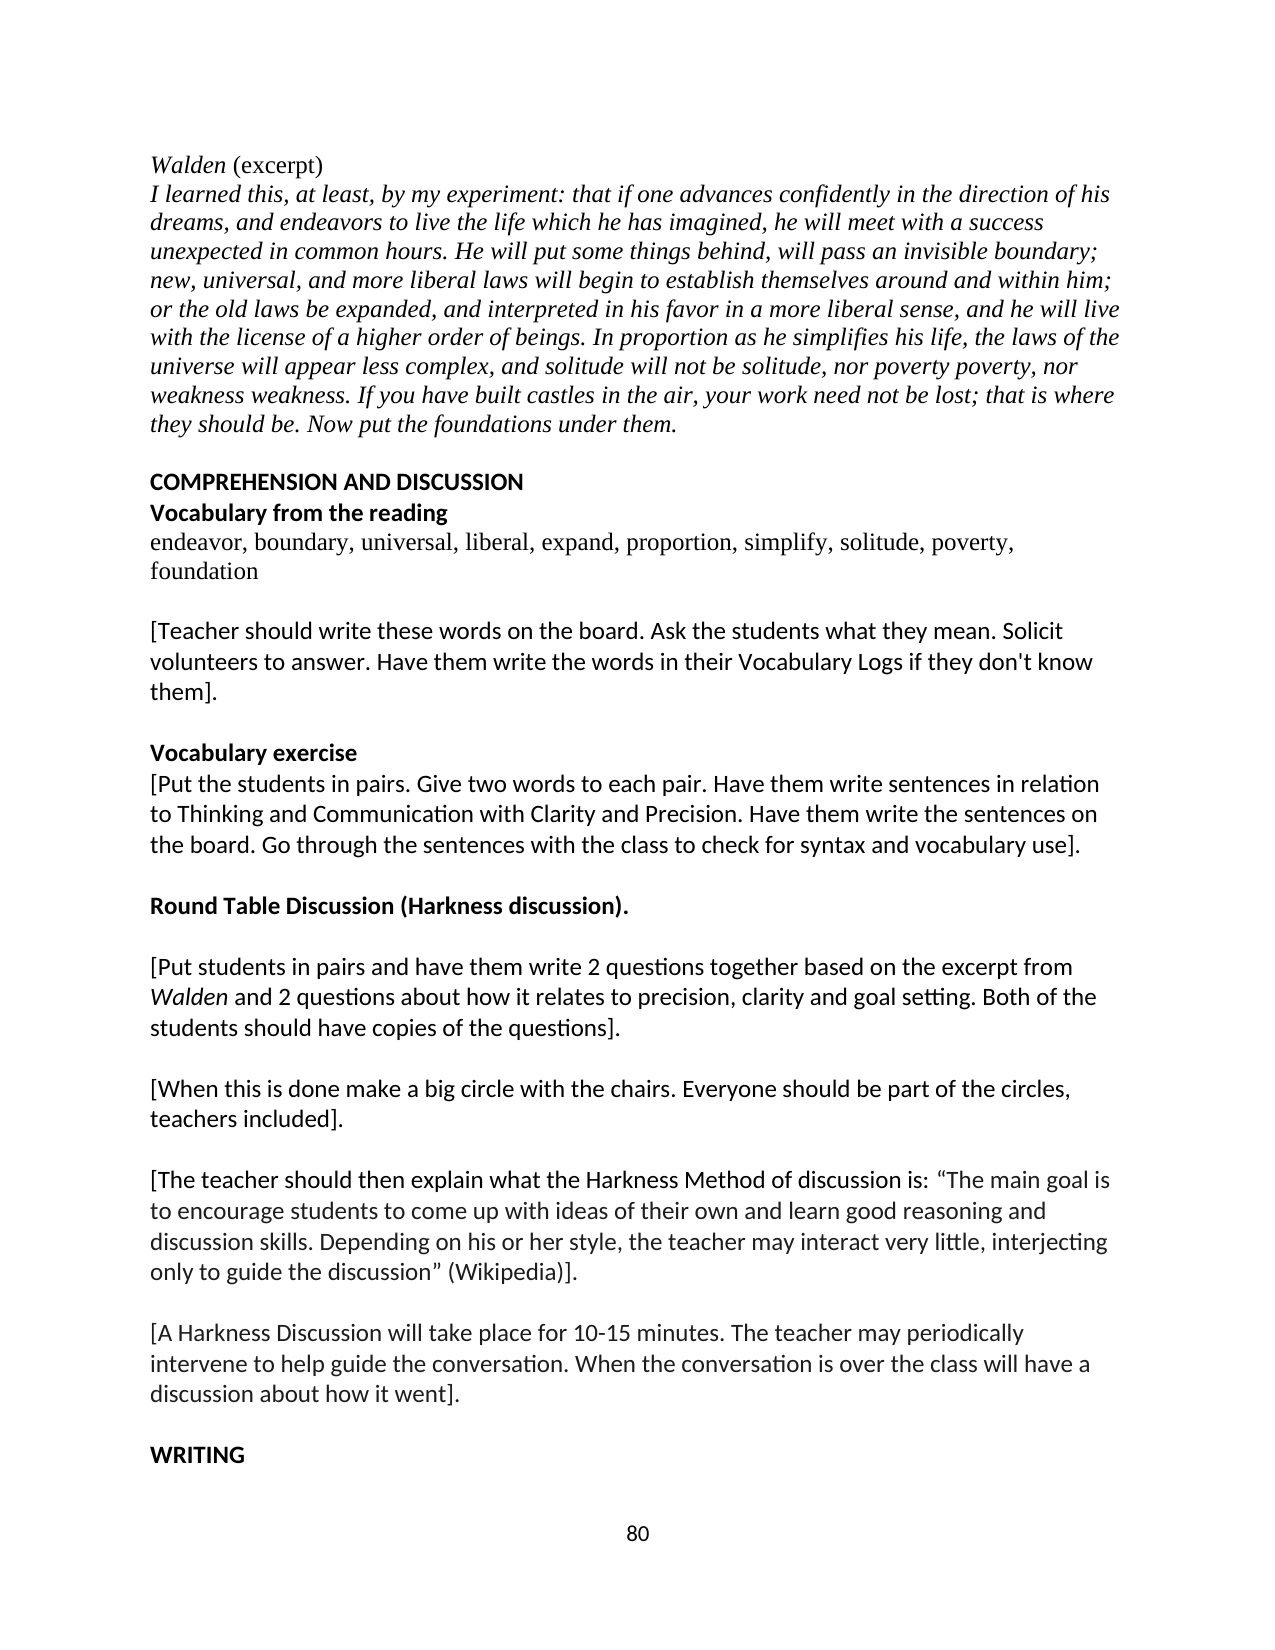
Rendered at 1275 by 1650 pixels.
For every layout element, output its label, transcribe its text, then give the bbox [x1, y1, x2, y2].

text Vocabulary from the reading [150, 497, 1125, 527]
text [Put students in pairs and have them write 2 questions together based on the excerpt from Walden and 2 questions about how it relates to precision, clarity and goal setting. Both of the students should have copies of the questions]. [150, 951, 1125, 1043]
text [Put the students in pairs. Give two words to each pair. Have them write sentences in relation to Thinking and Communication with Clarity and Precision. Have them write the sentences on the board. Go through the sentences with the class to check for syntax and vocabulary use]. [150, 768, 1125, 859]
text [When this is done make a big circle with the chairs. Everyone should be part of the circles, teachers included]. [150, 1073, 1125, 1134]
text COMPREHENSION AND DISCUSSION [150, 466, 1125, 497]
text endeavor, boundary, universal, liberal, expand, proportion, simplify, solitude, poverty, foundation [150, 527, 1125, 585]
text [150, 150, 1125, 437]
text WRITING [150, 1439, 1125, 1470]
text [Teacher should write these words on the board. Ask the students what they mean. Solicit volunteers to answer. Have them write the words in their Vocabulary Logs if they don't know them]. [150, 615, 1125, 707]
text Round Table Discussion (Harkness discussion). [150, 890, 1125, 921]
text [The teacher should then explain what the Harkness Method of discussion is: “The main goal is to encourage students to come up with ideas of their own and learn good reasoning and discussion skills. Depending on his or her style, the teacher may interact very little, interjecting only to guide the discussion” (Wikipedia)]. [150, 1165, 1125, 1287]
text [A Harkness Discussion will take place for 10-15 minutes. The teacher may periodically intervene to help guide the conversation. When the conversation is over the class will have a discussion about how it went]. [150, 1317, 1125, 1409]
text Vocabulary exercise [150, 737, 1125, 768]
